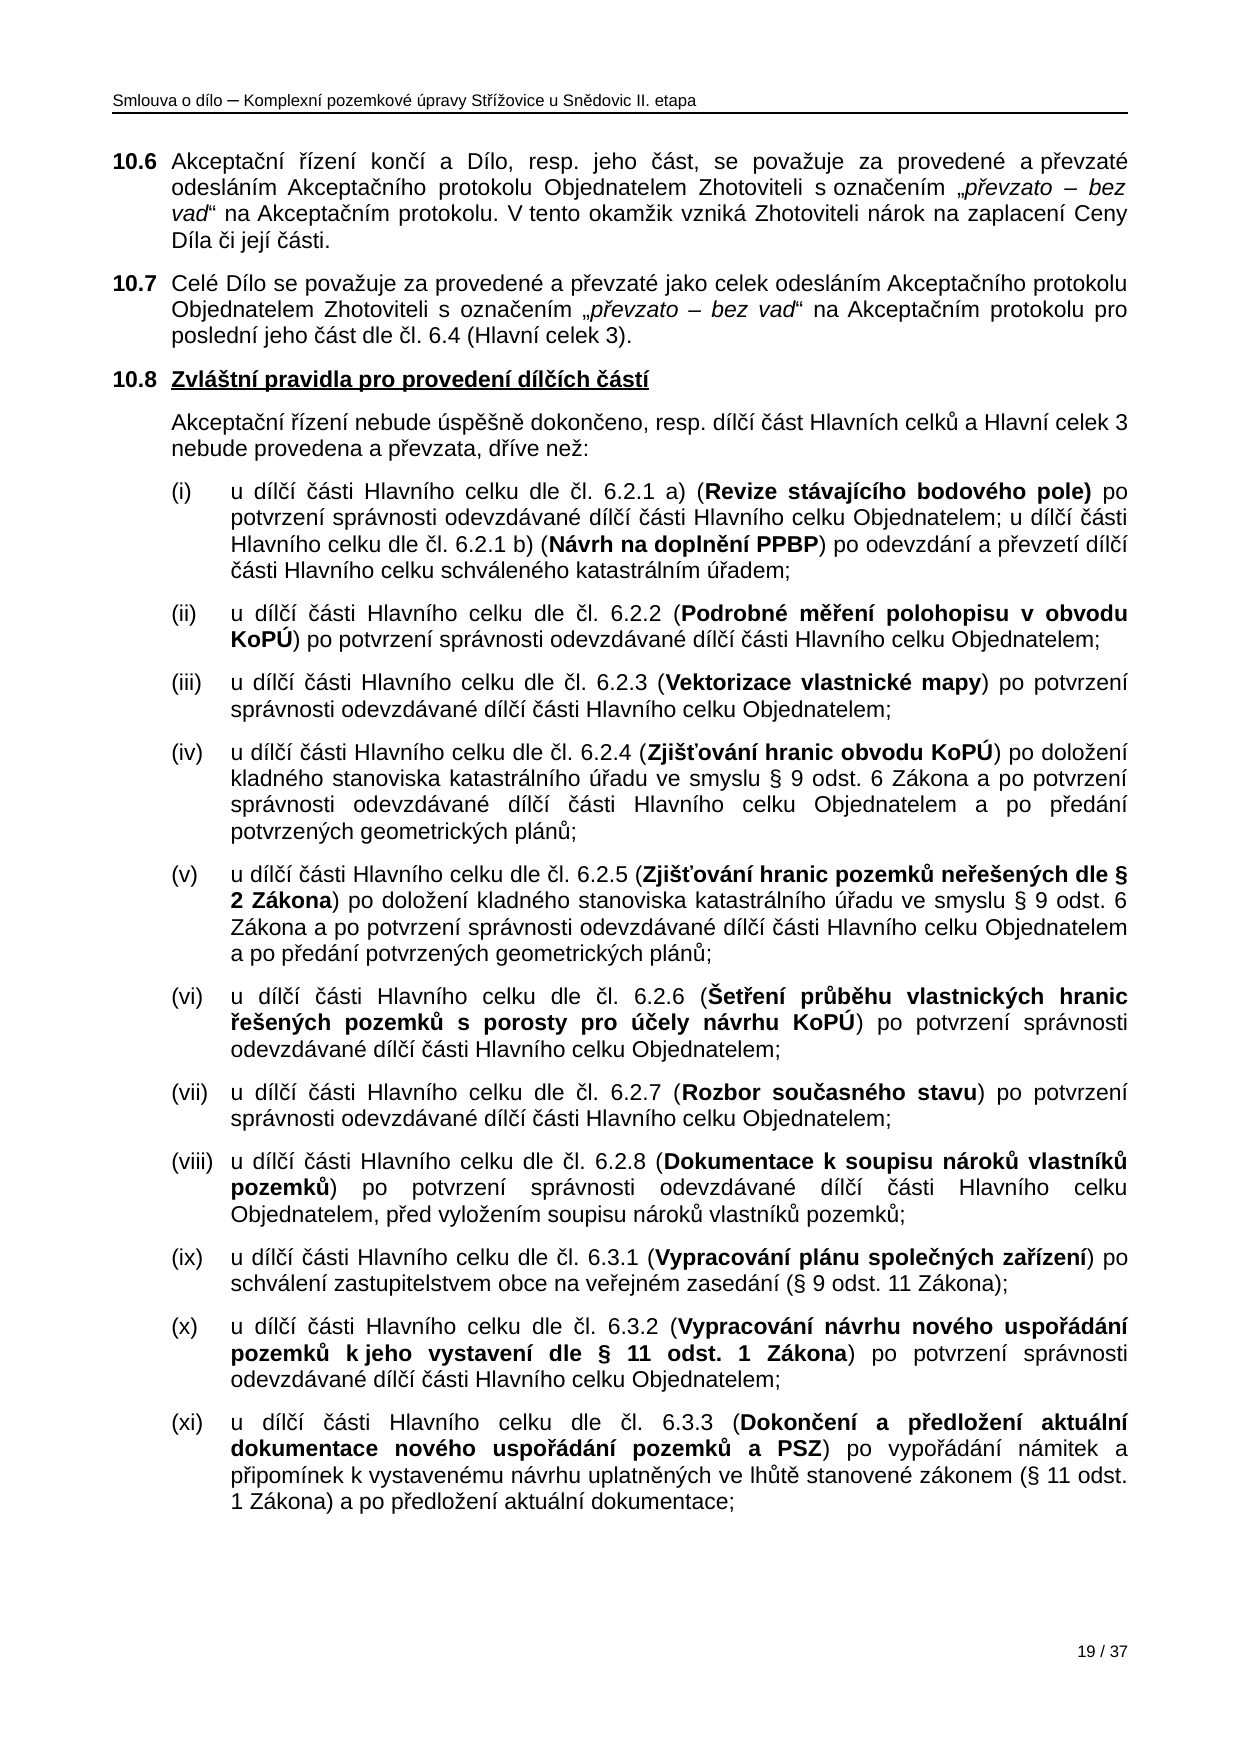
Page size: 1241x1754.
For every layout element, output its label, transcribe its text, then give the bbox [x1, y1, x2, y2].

list u dílčí části Hlavního celku dle čl. 6.2.2 (Podrobné měření polohopisu v obvodu KoPÚ) po potvrzení správnosti odevzdávané dílčí části Hlavního celku Objednatelem; [171, 600, 1128, 653]
list u dílčí části Hlavního celku dle čl. 6.3.2 (Vypracování návrhu nového uspořádání pozemků k jeho vystavení dle § 11 odst. 1 Zákona) po potvrzení správnosti odevzdávané dílčí části Hlavního celku Objednatelem; [171, 1313, 1128, 1392]
list u dílčí části Hlavního celku dle čl. 6.2.7 (Rozbor současného stavu) po potvrzení správnosti odevzdávané dílčí části Hlavního celku Objednatelem; [171, 1079, 1128, 1131]
text Akceptační řízení končí a Dílo, resp. jeho část, se považuje za provedené a převzaté odesláním Akceptačního protokolu Objednatelem Zhotoviteli s označením „převzato – bez vad“ na Akceptačním protokolu. V tento okamžik vzniká Zhotoviteli nárok na zaplacení Ceny Díla či její části. [112, 148, 1128, 253]
list u dílčí části Hlavního celku dle čl. 6.3.1 (Vypracování plánu společných zařízení) po schválení zastupitelstvem obce na veřejném zasedání (§ 9 odst. 11 Zákona); [171, 1244, 1128, 1296]
list u dílčí části Hlavního celku dle čl. 6.2.4 (Zjišťování hranic obvodu KoPÚ) po doložení kladného stanoviska katastrálního úřadu ve smyslu § 9 odst. 6 Zákona a po potvrzení správnosti odevzdávané dílčí části Hlavního celku Objednatelem a po předání potvrzených geometrických plánů; [171, 739, 1128, 844]
text Celé Dílo se považuje za provedené a převzaté jako celek odesláním Akceptačního protokolu Objednatelem Zhotoviteli s označením „převzato – bez vad“ na Akceptačním protokolu pro poslední jeho část dle čl. 6.4 (Hlavní celek 3). [112, 270, 1128, 349]
list u dílčí části Hlavního celku dle čl. 6.2.1 a) (Revize stávajícího bodového pole) po potvrzení správnosti odevzdávané dílčí části Hlavního celku Objednatelem; u dílčí části Hlavního celku dle čl. 6.2.1 b) (Návrh na doplnění PPBP) po odevzdání a převzetí dílčí části Hlavního celku schváleného katastrálním úřadem; [171, 478, 1128, 583]
list u dílčí části Hlavního celku dle čl. 6.3.3 (Dokončení a předložení aktuální dokumentace nového uspořádání pozemků a PSZ) po vypořádání námitek a připomínek k vystavenému návrhu uplatněných ve lhůtě stanovené zákonem (§ 11 odst. 1 Zákona) a po předložení aktuální dokumentace; [171, 1409, 1128, 1514]
list u dílčí části Hlavního celku dle čl. 6.2.3 (Vektorizace vlastnické mapy) po potvrzení správnosti odevzdávané dílčí části Hlavního celku Objednatelem; [171, 669, 1128, 722]
list u dílčí části Hlavního celku dle čl. 6.2.5 (Zjišťování hranic pozemků neřešených dle § 2 Zákona) po doložení kladného stanoviska katastrálního úřadu ve smyslu § 9 odst. 6 Zákona a po potvrzení správnosti odevzdávané dílčí části Hlavního celku Objednatelem a po předání potvrzených geometrických plánů; [171, 861, 1128, 966]
list Akceptační řízení nebude úspěšně dokončeno, resp. dílčí část Hlavních celků a Hlavní celek 3 nebude provedena a převzata, dříve než: [171, 408, 1128, 461]
list u dílčí části Hlavního celku dle čl. 6.2.6 (Šetření průběhu vlastnických hranic řešených pozemků s porosty pro účely návrhu KoPÚ) po potvrzení správnosti odevzdávané dílčí části Hlavního celku Objednatelem; [171, 983, 1128, 1062]
text Zvláštní pravidla pro provedení dílčích částí [112, 366, 1128, 392]
list u dílčí části Hlavního celku dle čl. 6.2.8 (Dokumentace k soupisu nároků vlastníků pozemků) po potvrzení správnosti odevzdávané dílčí části Hlavního celku Objednatelem, před vyložením soupisu nároků vlastníků pozemků; [171, 1148, 1128, 1227]
